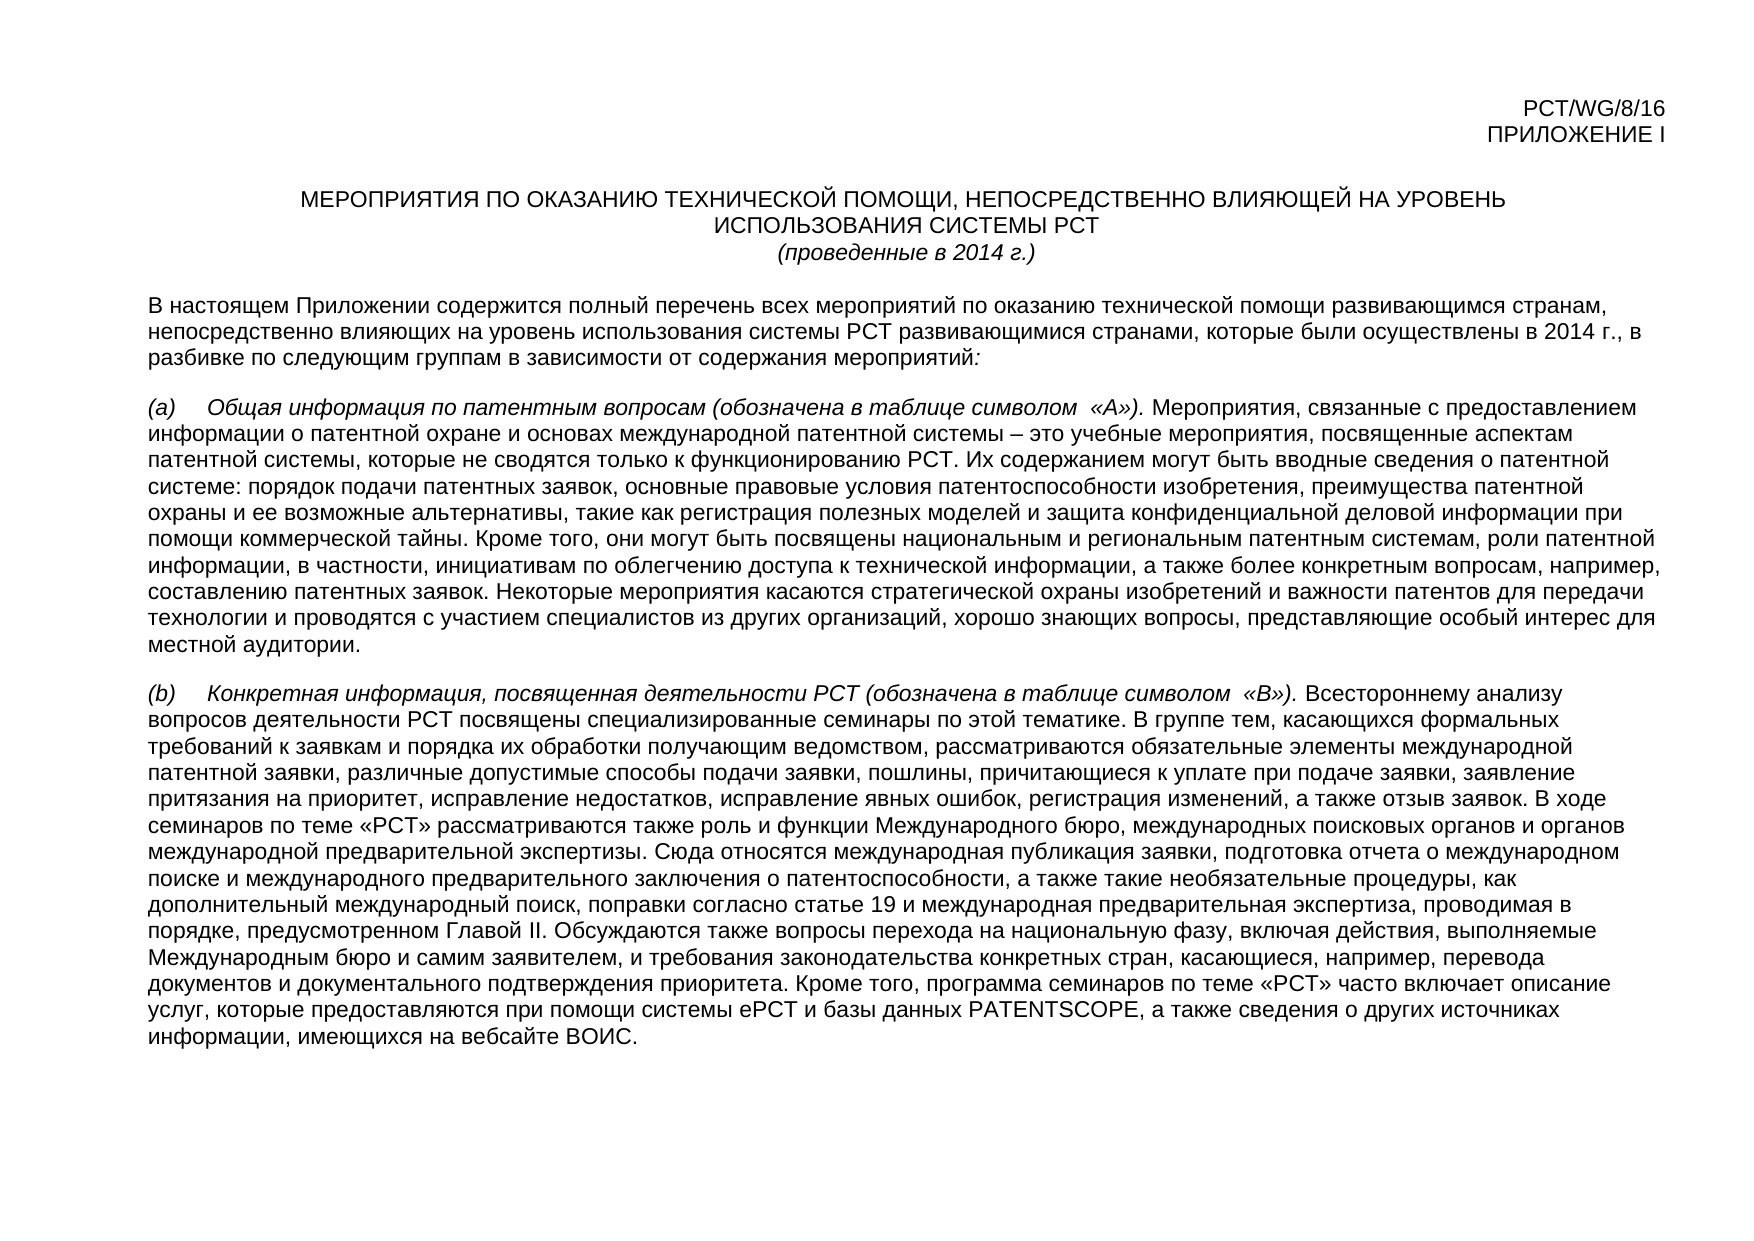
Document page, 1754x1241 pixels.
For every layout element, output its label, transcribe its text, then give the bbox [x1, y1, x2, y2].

list Конкретная информация, посвященная деятельности РСТ (обозначена в таблице символом «В»). Всестороннему анализу вопросов деятельности РСТ посвящены специализированные семинары по этой тематике. В группе тем, касающихся формальных требований к заявкам и порядка их обработки получающим ведомством, рассматриваются обязательные элементы международной патентной заявки, различные допустимые способы подачи заявки, пошлины, причитающиеся к уплате при подаче заявки, заявление притязания на приоритет, исправление недостатков, исправление явных ошибок, регистрация изменений, а также отзыв заявок. В ходе семинаров по теме «РСТ» рассматриваются также роль и функции Международного бюро, международных поисковых органов и органов международной предварительной экспертизы. Сюда относятся международная публикация заявки, подготовка отчета о международном поиске и международного предварительного заключения о патентоспособности, а также такие необязательные процедуры, как дополнительный международный поиск, поправки согласно статье 19 и международная предварительная экспертиза, проводимая в порядке, предусмотренном Главой II. Обсуждаются также вопросы перехода на национальную фазу, включая действия, выполняемые Международным бюро и самим заявителем, и требования законодательства конкретных стран, касающиеся, например, перевода документов и документального подтверждения приоритета. Кроме того, программа семинаров по теме «РСТ» часто включает описание услуг, которые предоставляются при помощи системы ePCT и базы данных PATENTSCOPE, а также сведения о других источниках информации, имеющихся на вебсайте ВОИС. [148, 680, 1665, 1049]
subtitle мероприятия по оказанию технической помощи, непосредственно влияющЕЙ на уровень использования системы РСТ (проведенные в 2014 г.) [148, 186, 1665, 265]
list Общая информация по патентным вопросам (обозначена в таблице символом «А»). Мероприятия, связанные с предоставлением информации о патентной охране и основах международной патентной системы – это учебные мероприятия, посвященные аспектам патентной системы, которые не сводятся только к функционированию РСТ. Их содержанием могут быть вводные сведения о патентной системе: порядок подачи патентных заявок, основные правовые условия патентоспособности изобретения, преимущества патентной охраны и ее возможные альтернативы, такие как регистрация полезных моделей и защита конфиденциальной деловой информации при помощи коммерческой тайны. Кроме того, они могут быть посвящены национальным и региональным патентным системам, роли патентной информации, в частности, инициативам по облегчению доступа к технической информации, а также более конкретным вопросам, например, составлению патентных заявок. Некоторые мероприятия касаются стратегической охраны изобретений и важности патентов для передачи технологии и проводятся с участием специалистов из других организаций, хорошо знающих вопросы, представляющие особый интерес для местной аудитории. [148, 393, 1665, 657]
text В настоящем Приложении содержится полный перечень всех мероприятий по оказанию технической помощи развивающимся странам, непосредственно влияющих на уровень использования системы РСТ развивающимися странами, которые были осуществлены в 2014 г., в разбивке по следующим группам в зависимости от содержания мероприятий: [148, 292, 1665, 371]
